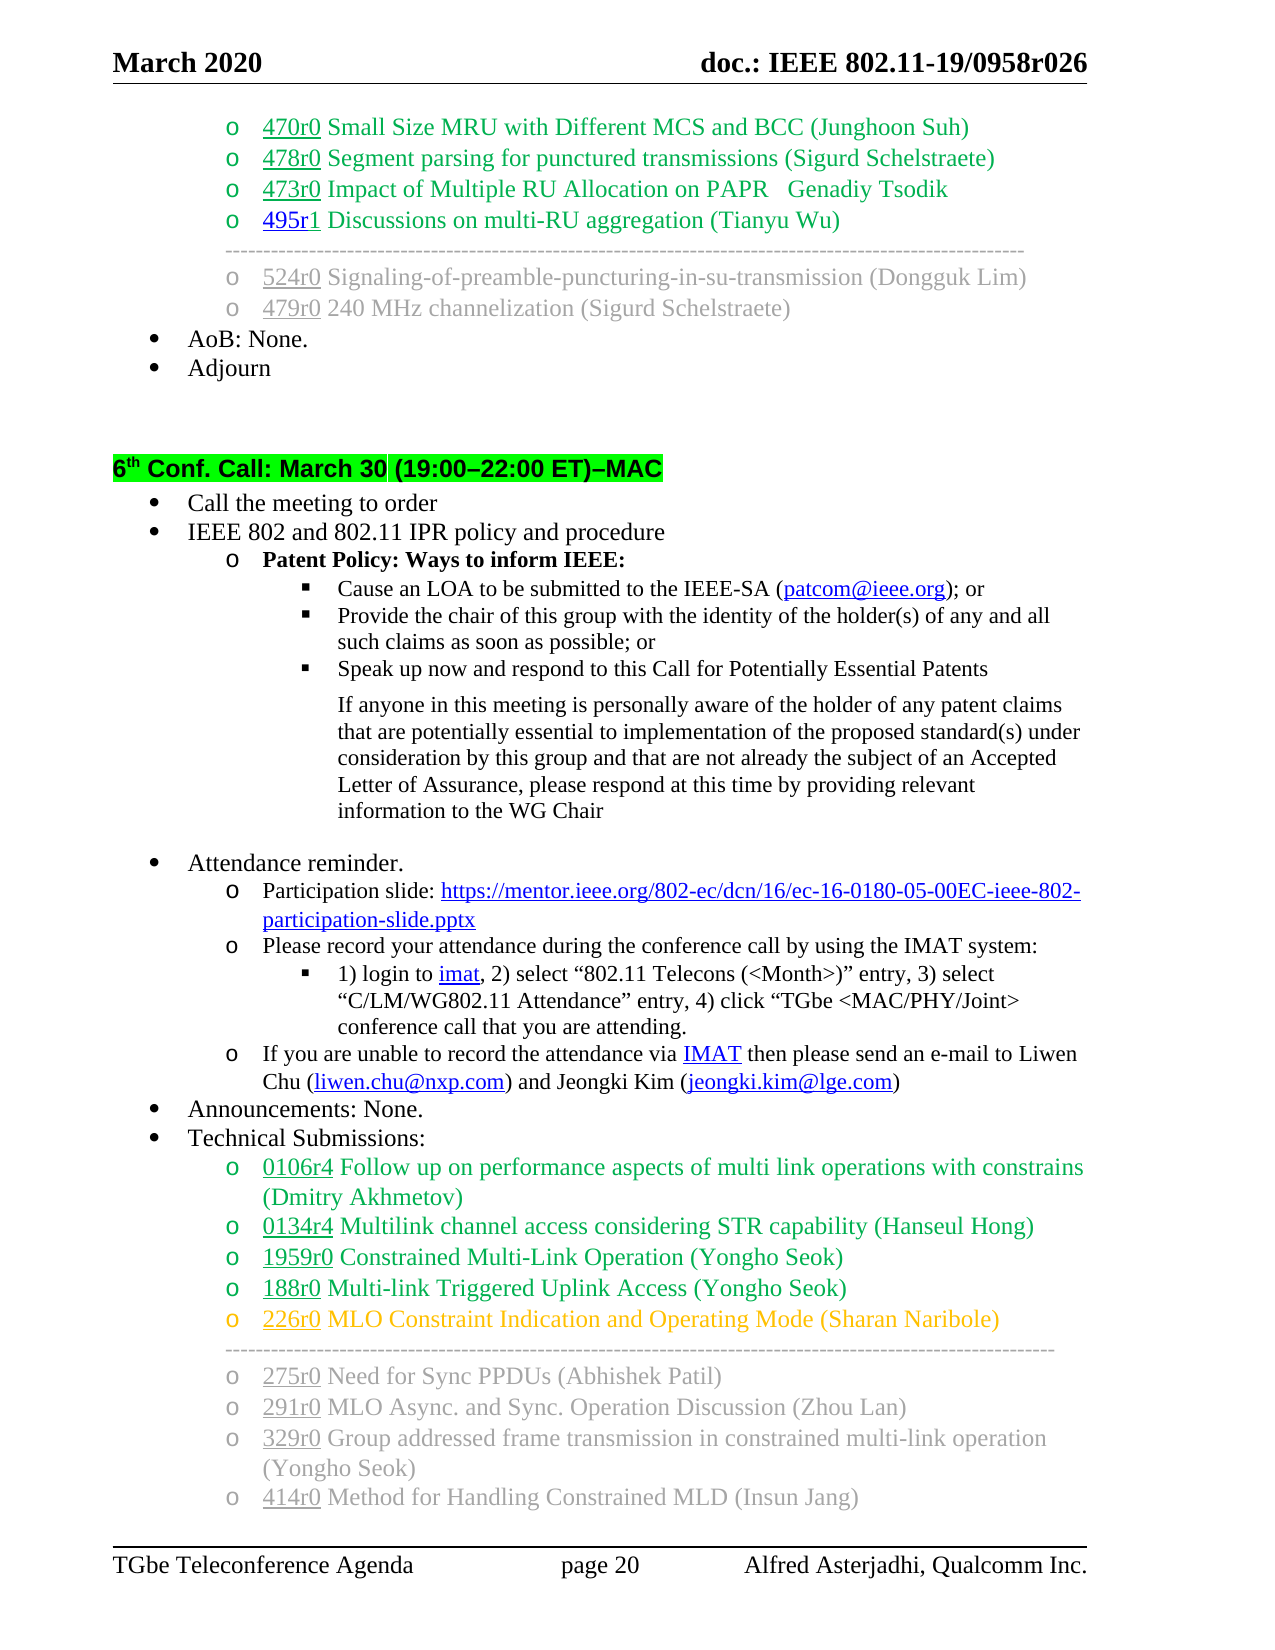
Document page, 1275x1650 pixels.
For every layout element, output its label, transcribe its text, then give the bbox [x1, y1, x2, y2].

text ------------------------------------------------------------------------------------------------------------- [225, 1334, 1087, 1361]
list 0106r4 Follow up on performance aspects of multi link operations with constrains (Dmitry Akhmetov) [225, 1152, 1087, 1211]
list 0134r4 Multilink channel access considering STR capability (Hanseul Hong) [225, 1211, 1087, 1242]
subtitle 6th Conf. Call: March 30 (19:00–22:00 ET)–MAC [112, 453, 1087, 482]
list Attendance reminder. [150, 848, 1087, 877]
list 479r0 240 MHz channelization (Sigurd Schelstraete) [225, 293, 1087, 324]
list 1) login to imat, 2) select “802.11 Telecons (<Month>)” entry, 3) select “C/LM/WG802.11 Attendance” entry, 4) click “TGbe <MAC/PHY/Joint> conference call that you are attending. [300, 961, 1087, 1039]
list 291r0 MLO Async. and Sync. Operation Discussion (Zhou Lan) [225, 1392, 1087, 1423]
list Please record your attendance during the conference call by using the IMAT system: [225, 932, 1087, 961]
list 478r0 Segment parsing for punctured transmissions (Sigurd Schelstraete) [225, 143, 1087, 174]
list Provide the chair of this group with the identity of the holder(s) of any and all such claims as soon as possible; or [300, 602, 1087, 655]
list 188r0 Multi-link Triggered Uplink Access (Yongho Seok) [225, 1273, 1087, 1304]
list Technical Submissions: [150, 1123, 1087, 1152]
list 470r0 Small Size MRU with Different MCS and BCC (Junghoon Suh) [225, 112, 1087, 143]
list Call the meeting to order [150, 488, 1087, 517]
list Patent Policy: Ways to inform IEEE: [225, 546, 1087, 575]
list If you are unable to record the attendance via IMAT then please send an e-mail to Liwen Chu (liwen.chu@nxp.com) and Jeongki Kim (jeongki.kim@lge.com) [225, 1039, 1087, 1094]
list Cause an LOA to be submitted to the IEEE-SA (patcom@ieee.org); or [300, 575, 1087, 602]
list 495r1 Discussions on multi-RU aggregation (Tianyu Wu) [225, 205, 1087, 236]
text --------------------------------------------------------------------------------------------------------- [187, 236, 1087, 262]
list Announcements: None. [150, 1094, 1087, 1123]
list If anyone in this meeting is personally aware of the holder of any patent claims that are potentially essential to implementation of the proposed standard(s) under consideration by this group and that are not already the subject of an Accepted Letter of Assurance, please respond at this time by providing relevant information to the WG Chair [337, 692, 1087, 823]
list 329r0 Group addressed frame transmission in constrained multi-link operation (Yongho Seok) [225, 1423, 1087, 1482]
list 473r0 Impact of Multiple RU Allocation on PAPR Genadiy Tsodik [225, 174, 1087, 205]
list 1959r0 Constrained Multi-Link Operation (Yongho Seok) [225, 1242, 1087, 1273]
list Adjourn [150, 353, 1087, 381]
list IEEE 802 and 802.11 IPR policy and procedure [150, 517, 1087, 546]
list Speak up now and respond to this Call for Potentially Essential Patents [300, 655, 1087, 681]
list 524r0 Signaling-of-preamble-puncturing-in-su-transmission (Dongguk Lim) [225, 262, 1087, 293]
list Participation slide: https://mentor.ieee.org/802-ec/dcn/16/ec-16-0180-05-00EC-ieee-802-participation-slide.pptx [225, 877, 1087, 932]
list 226r0 MLO Constraint Indication and Operating Mode (Sharan Naribole) [225, 1304, 1087, 1334]
list 275r0 Need for Sync PPDUs (Abhishek Patil) [225, 1361, 1087, 1392]
list 414r0 Method for Handling Constrained MLD (Insun Jang) [225, 1482, 1087, 1513]
list AoB: None. [150, 324, 1087, 353]
